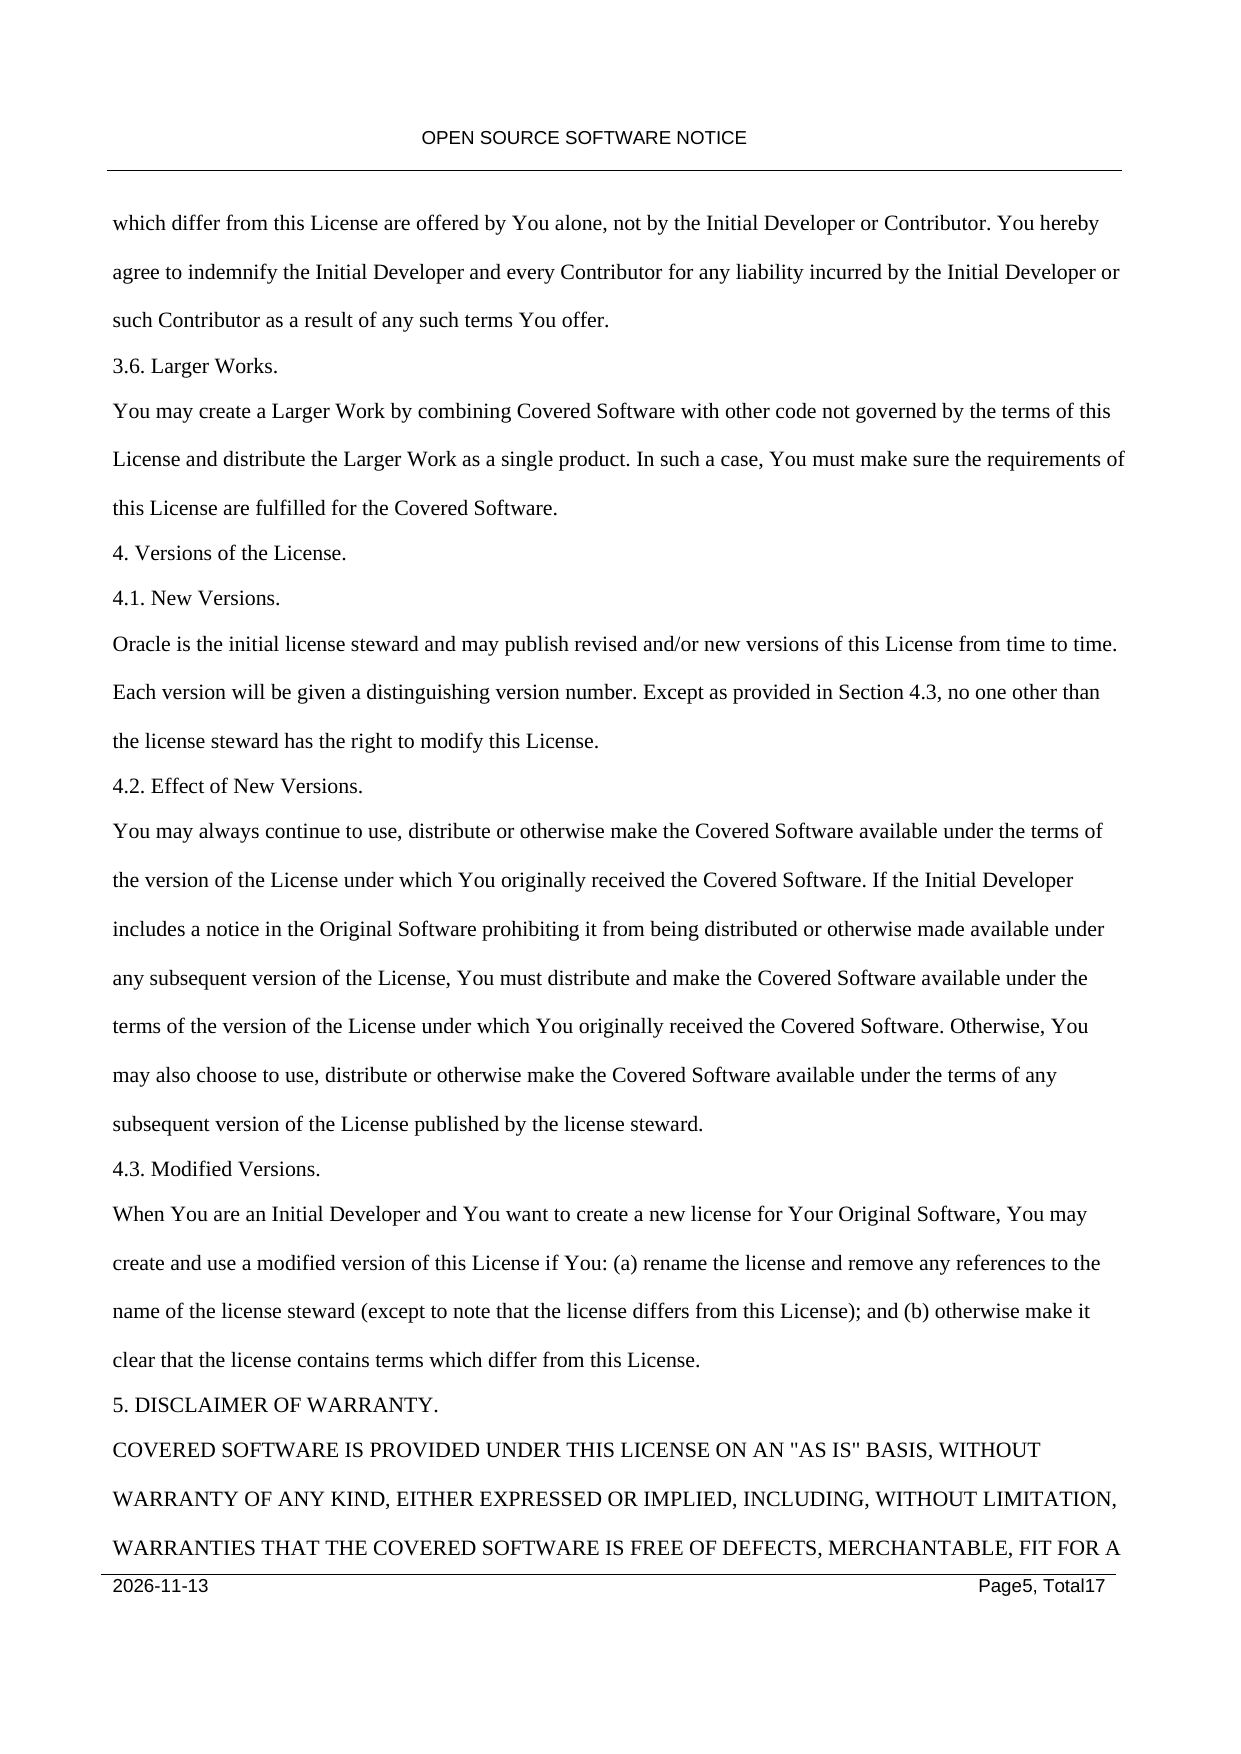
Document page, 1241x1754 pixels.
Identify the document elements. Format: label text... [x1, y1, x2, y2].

text 4. Versions of the License. [112, 537, 1128, 569]
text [112, 206, 1128, 336]
text When You are an Initial Developer and You want to create a new license for Your Original Software, You may create and use a modified version of this License if You: (a) rename the license and remove any references to the name of the license steward (except to note that the license differs from this License); and (b) otherwise make it clear that the license contains terms which differ from this License. [112, 1197, 1128, 1376]
text 3.6. Larger Works. [112, 349, 1128, 381]
text You may always continue to use, distribute or otherwise make the Covered Software available under the terms of the version of the License under which You originally received the Covered Software. If the Initial Developer includes a notice in the Original Software prohibiting it from being distributed or otherwise made available under any subsequent version of the License, You must distribute and make the Covered Software available under the terms of the version of the License under which You originally received the Covered Software. Otherwise, You may also choose to use, distribute or otherwise make the Covered Software available under the terms of any subsequent version of the License published by the license steward. [112, 814, 1128, 1139]
text 4.1. New Versions. [112, 582, 1128, 614]
text 4.2. Effect of New Versions. [112, 769, 1128, 802]
text 4.3. Modified Versions. [112, 1152, 1128, 1185]
text You may create a Larger Work by combining Covered Software with other code not governed by the terms of this License and distribute the Larger Work as a single product. In such a case, You must make sure the requirements of this License are fulfilled for the Covered Software. [112, 394, 1128, 524]
text 5. DISCLAIMER OF WARRANTY. [112, 1389, 1128, 1421]
text Oracle is the initial license steward and may publish revised and/or new versions of this License from time to time. Each version will be given a distinguishing version number. Except as provided in Section 4.3, no one other than the license steward has the right to modify this License. [112, 627, 1128, 757]
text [112, 1434, 1128, 1564]
